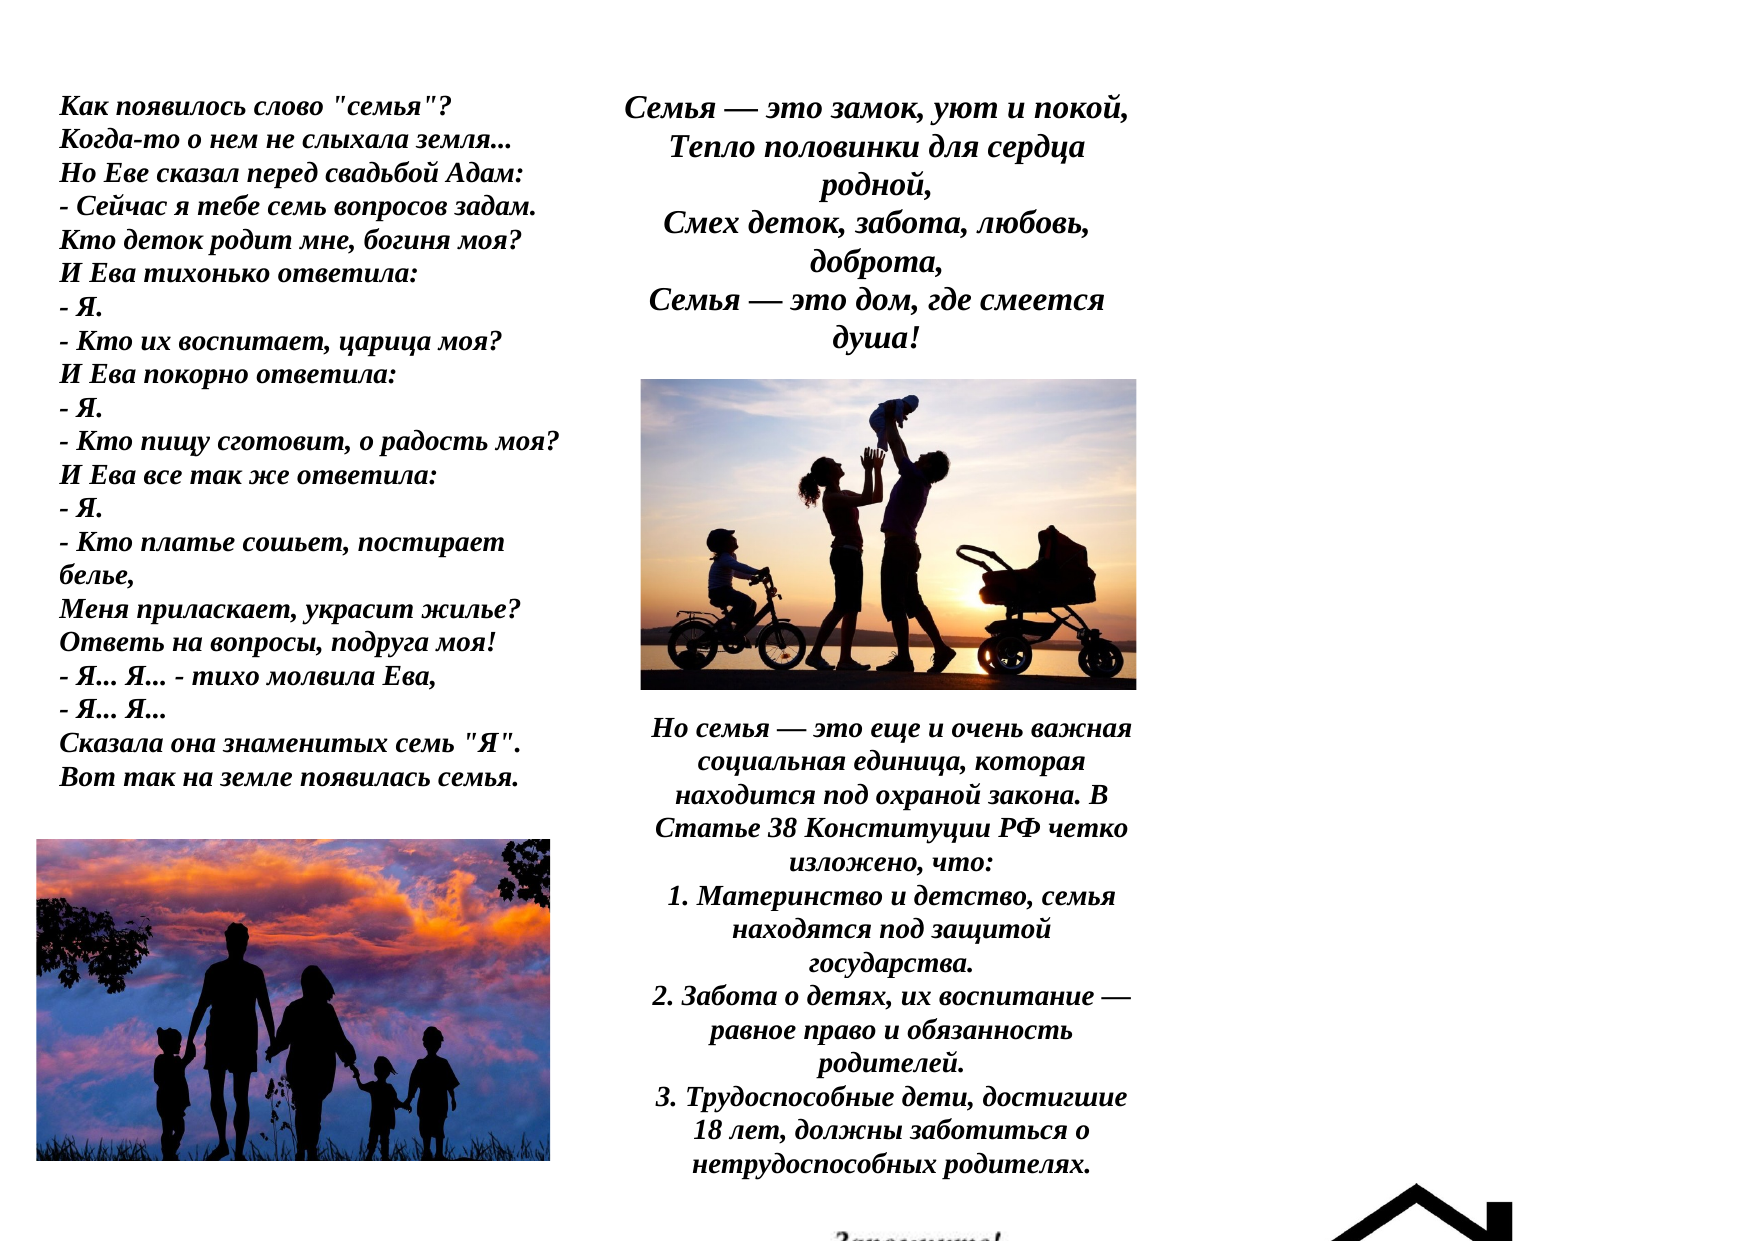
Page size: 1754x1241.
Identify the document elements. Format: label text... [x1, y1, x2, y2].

picture [668, 1203, 1167, 1241]
text Как появилось слово "семья"? Когда-то о нем не слыхала земля... Но Еве сказал перед свадьбой Адам: - Сейчас я тебе семь вопросов задам. Кто деток родит мне, богиня моя? И Ева тихонько ответила: - Я. - Кто их воспитает, царица моя? И Ева покорно ответила: - Я. - Кто пищу сготовит, о радость моя? И Ева все так же ответила: - Я. - Кто платье сошьет, постирает белье, Меня приласкает, украсит жилье? Ответь на вопросы, подруга моя! - Я... Я... - тихо молвила Ева, - Я... Я... Сказала она знаменитых семь "Я". Вот так на земле появилась семья. [59, 88, 579, 792]
picture [1203, 1183, 1643, 1241]
text 1. Материнство и детство, семья находятся под защитой государства. [646, 878, 809, 978]
picture [36, 839, 550, 1161]
text 1. Материнство и детство, семья находятся под защитой государства. [974, 878, 1137, 978]
picture [640, 422, 1137, 690]
text 2. Забота о детях, их воспитание — равное право и обязанность родителей. [965, 978, 1137, 1079]
text Но семья — это еще и очень важная социальная единица, которая находится под охраной закона. В Статье 38 Конституции РФ четко изложено, что: [646, 710, 1137, 878]
text Семья — это замок, уют и покой, Тепло половинки для сердца родной, Смех деток, забота, любовь, доброта, Семья — это дом, где смеется душа! [617, 59, 1137, 422]
text 3. Трудоспособные дети, достигшие 18 лет, должны заботиться о нетрудоспособных родителях. [646, 1079, 1137, 1179]
text 2. Забота о детях, их воспитание — равное право и обязанность родителей. [646, 978, 818, 1079]
